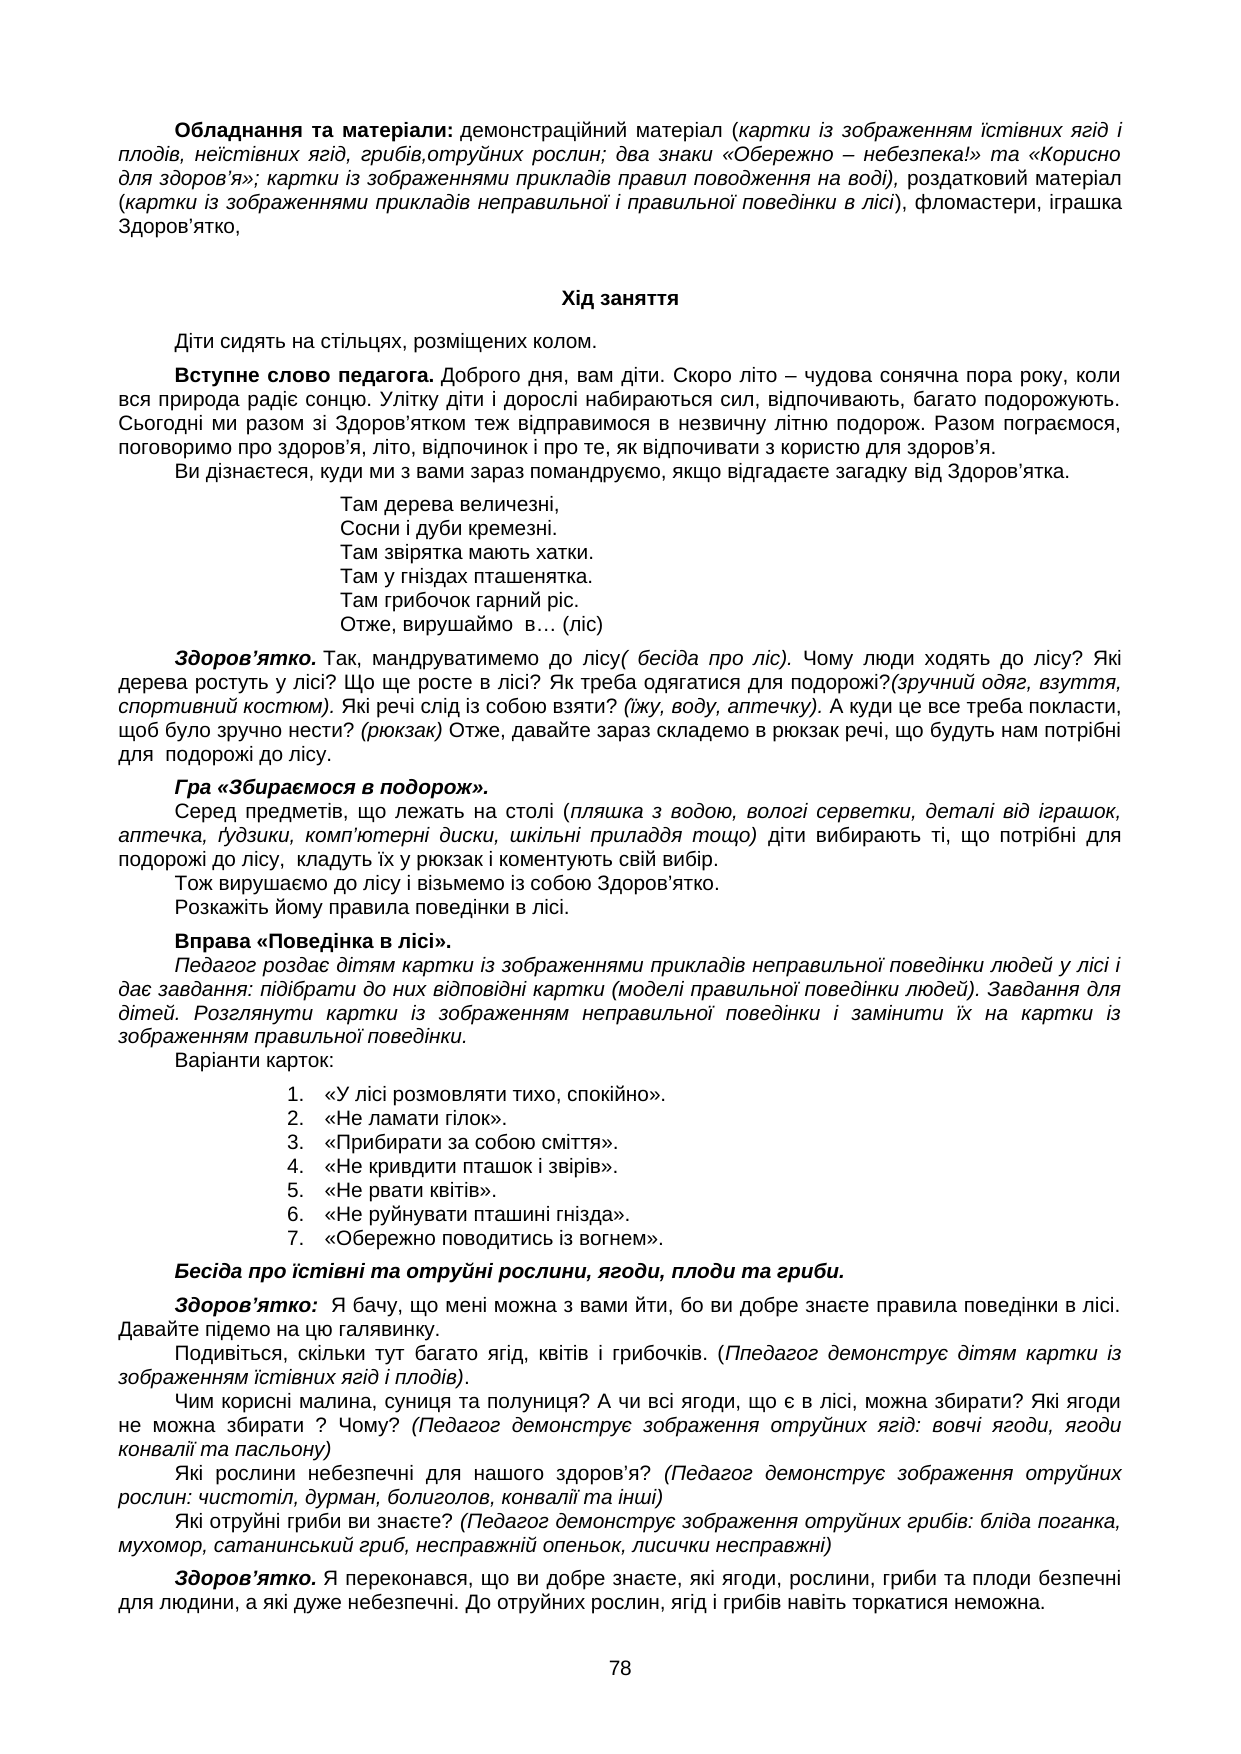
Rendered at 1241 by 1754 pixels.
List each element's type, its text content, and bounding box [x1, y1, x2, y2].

text Серед предметів, що лежать на столі (пляшка з водою, вологі серветки, деталі від іграшок, аптечка, ґудзики, комп’ютерні диски, шкільні приладдя тощо) діти вибирають ті, що потрібні для подорожі до лісу, кладуть їх у рюкзак і коментують свій вибір. [118, 799, 1122, 871]
text Ви дізнаєтеся, куди ми з вами зараз помандруємо, якщо відгадаєте загадку від Здоров’ятка. [118, 458, 1122, 482]
text Там звірятка мають хатки. [340, 540, 1122, 564]
text Здоров’ятко: Я бачу, що мені можна з вами йти, бо ви добре знаєте правила поведінки в лісі. Давайте підемо на цю галявинку. [118, 1293, 1122, 1341]
text Сосни і дуби кремезні. [340, 516, 1122, 540]
text Подивіться, скільки тут багато ягід, квітів і грибочків. (Ппедагог демонструє дітям картки із зображенням їстівних ягід і плодів). [118, 1341, 1122, 1389]
text Отже, вирушаймо в… (ліс) [340, 612, 1122, 636]
text Бесіда про їстівні та отруйні рослини, ягоди, плоди та гриби. [118, 1259, 1122, 1283]
text Діти сидять на стільцях, розміщених колом. [118, 329, 1122, 353]
text Обладнання та матеріали: демонстраційний матеріал (картки із зображенням їстівних ягід і плодів, неїстівних ягід, грибів,отруйних рослин; два знаки «Обережно – небезпека!» та «Корисно для здоров’я»; картки із зображеннями прикладів правил поводження на воді), роздатковий матеріал (картки із зображеннями прикладів неправильної і правильної поведінки в лісі), фломастери, іграшка Здоров’ятко, [118, 118, 1122, 238]
list «Не ламати гілок». [287, 1106, 1122, 1130]
list «Обережно поводитись із вогнем». [287, 1226, 1122, 1249]
text Варіанти карток: [118, 1048, 1122, 1072]
text Розкажіть йому правила поведінки в лісі. [118, 895, 1122, 919]
text Там у гніздах пташенятка. [340, 564, 1122, 588]
list «Не руйнувати пташині гнізда». [287, 1202, 1122, 1226]
list «Не рвати квітів». [287, 1178, 1122, 1202]
text Там дерева величезні, [340, 492, 1122, 516]
text Здоров’ятко. Так, мандруватимемо до лісу( бесіда про ліс). Чому люди ходять до лісу? Які дерева ростуть у лісі? Що ще росте в лісі? Як треба одягатися для подорожі?(зручний одяг, взуття, спортивний костюм). Які речі слід із собою взяти? (їжу, воду, аптечку). А куди це все треба покласти, щоб було зручно нести? (рюкзак) Отже, давайте зараз складемо в рюкзак речі, що будуть нам потрібні для подорожі до лісу. [118, 646, 1122, 765]
list «У лісі розмовляти тихо, спокійно». [287, 1082, 1122, 1106]
text Педагог роздає дітям картки із зображеннями прикладів неправильної поведінки людей у лісі і дає завдання: підібрати до них відповідні картки (моделі правильної поведінки людей). Завдання для дітей. Розглянути картки із зображенням неправильної поведінки і замінити їх на картки із зображенням правильної поведінки. [118, 952, 1122, 1048]
list «Прибирати за собою сміття». [287, 1130, 1122, 1154]
text Які рослини небезпечні для нашого здоров’я? (Педагог демонструє зображення отруйних рослин: чистотіл, дурман, болиголов, конвалії та інші) [118, 1461, 1122, 1508]
text Тож вирушаємо до лісу і візьмемо із собою Здоров’ятко. [118, 871, 1122, 895]
text Там грибочок гарний ріс. [340, 588, 1122, 612]
list «Не кривдити пташок і звірів». [287, 1154, 1122, 1178]
text Гра «Збираємося в подорож». [118, 775, 1122, 799]
text Чим корисні малина, суниця та полуниця? А чи всі ягоди, що є в лісі, можна збирати? Які ягоди не можна збирати ? Чому? (Педагог демонструє зображення отруйних ягід: вовчі ягоди, ягоди конвалії та пасльону) [118, 1389, 1122, 1461]
text Здоров’ятко. Я переконався, що ви добре знаєте, які ягоди, рослини, гриби та плоди безпечні для людини, а які дуже небезпечні. До отруйних рослин, ягід і грибів навіть торкатися неможна. [118, 1566, 1122, 1614]
text Вступне слово педагога. Доброго дня, вам діти. Скоро літо – чудова сонячна пора року, коли вся природа радіє сонцю. Улітку діти і дорослі набираються сил, відпочивають, багато подорожують. Сьогодні ми разом зі Здоров’ятком теж відправимося в незвичну літню подорож. Разом пограємося, поговоримо про здоров’я, літо, відпочинок і про те, як відпочивати з користю для здоров’я. [118, 363, 1122, 458]
text Які отруйні гриби ви знаєте? (Педагог демонструє зображення отруйних грибів: бліда поганка, мухомор, сатанинський гриб, несправжній опеньок, лисички несправжні) [118, 1508, 1122, 1556]
text Хід заняття [118, 286, 1122, 310]
text Вправа «Поведінка в лісі». [118, 928, 1122, 952]
